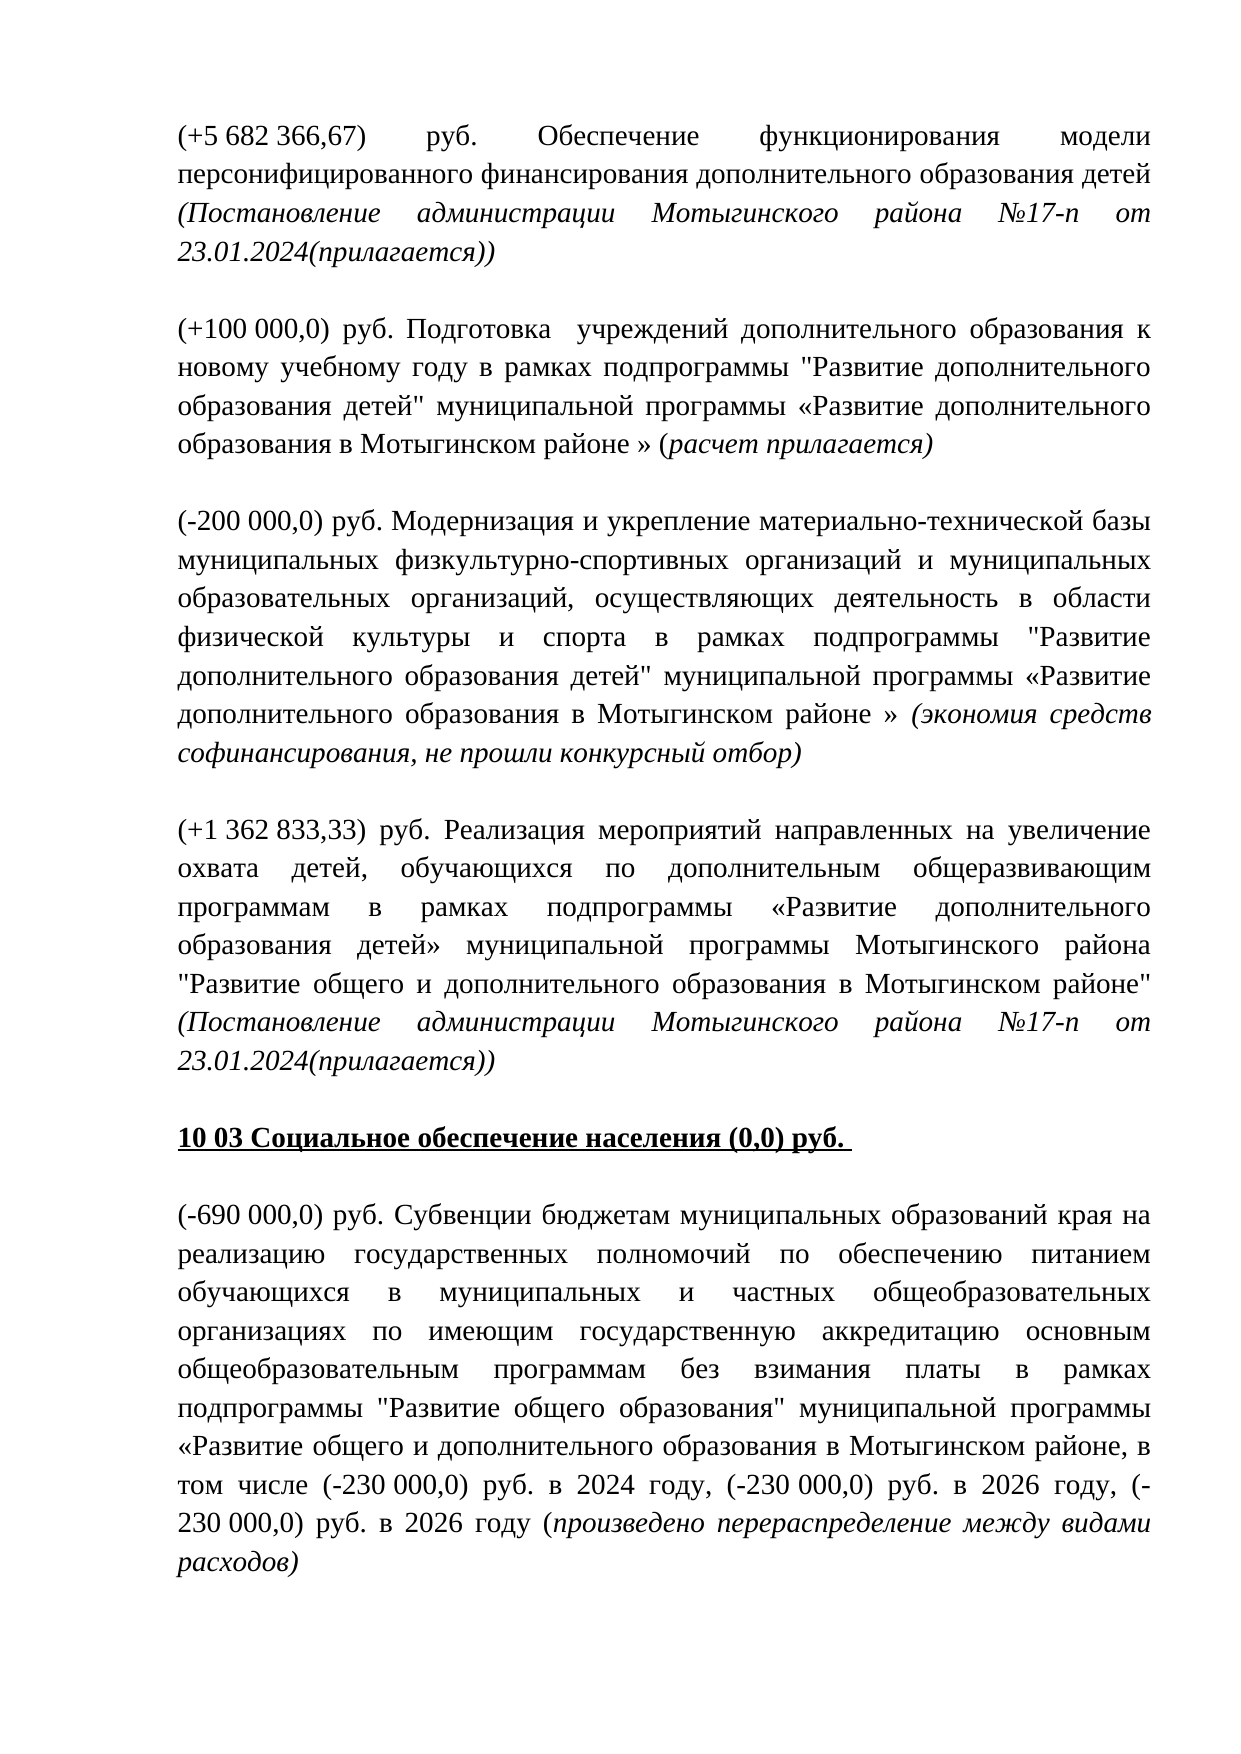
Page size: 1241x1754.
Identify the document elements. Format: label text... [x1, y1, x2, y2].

text (+1 362 833,33) руб. Реализация мероприятий направленных на увеличение охвата детей, обучающихся по дополнительным общеразвивающим программам в рамках подпрограммы «Развитие дополнительного образования детей» муниципальной программы Мотыгинского района "Развитие общего и дополнительного образования в Мотыгинском районе" (Постановление администрации Мотыгинского района №17-п от 23.01.2024(прилагается)) [177, 812, 1152, 1077]
text (+100 000,0) руб. Подготовка учреждений дополнительного образования к новому учебному году в рамках подпрограммы "Развитие дополнительного образования детей" муниципальной программы «Развитие дополнительного образования в Мотыгинском районе » (расчет прилагается) [177, 311, 1152, 460]
text (+5 682 366,67) руб. Обеспечение функционирования модели персонифицированного финансирования дополнительного образования детей (Постановление администрации Мотыгинского района №17-п от 23.01.2024(прилагается)) [177, 118, 1152, 267]
text 10 03 Социальное обеспечение населения (0,0) руб. [177, 1120, 1152, 1154]
text (-200 000,0) руб. Модернизация и укрепление материально-технической базы муниципальных физкультурно-спортивных организаций и муниципальных образовательных организаций, осуществляющих деятельность в области физической культуры и спорта в рамках подпрограммы "Развитие дополнительного образования детей" муниципальной программы «Развитие дополнительного образования в Мотыгинском районе » (экономия средств софинансирования, не прошли конкурсный отбор) [177, 503, 1152, 768]
text (-690 000,0) руб. Субвенции бюджетам муниципальных образований края на реализацию государственных полномочий по обеспечению питанием обучающихся в муниципальных и частных общеобразовательных организациях по имеющим государственную аккредитацию основным общеобразовательным программам без взимания платы в рамках подпрограммы "Развитие общего образования" муниципальной программы «Развитие общего и дополнительного образования в Мотыгинском районе, в том числе (-230 000,0) руб. в 2024 году, (-230 000,0) руб. в 2026 году, (-230 000,0) руб. в 2026 году (произведено перераспределение между видами расходов) [177, 1197, 1152, 1578]
